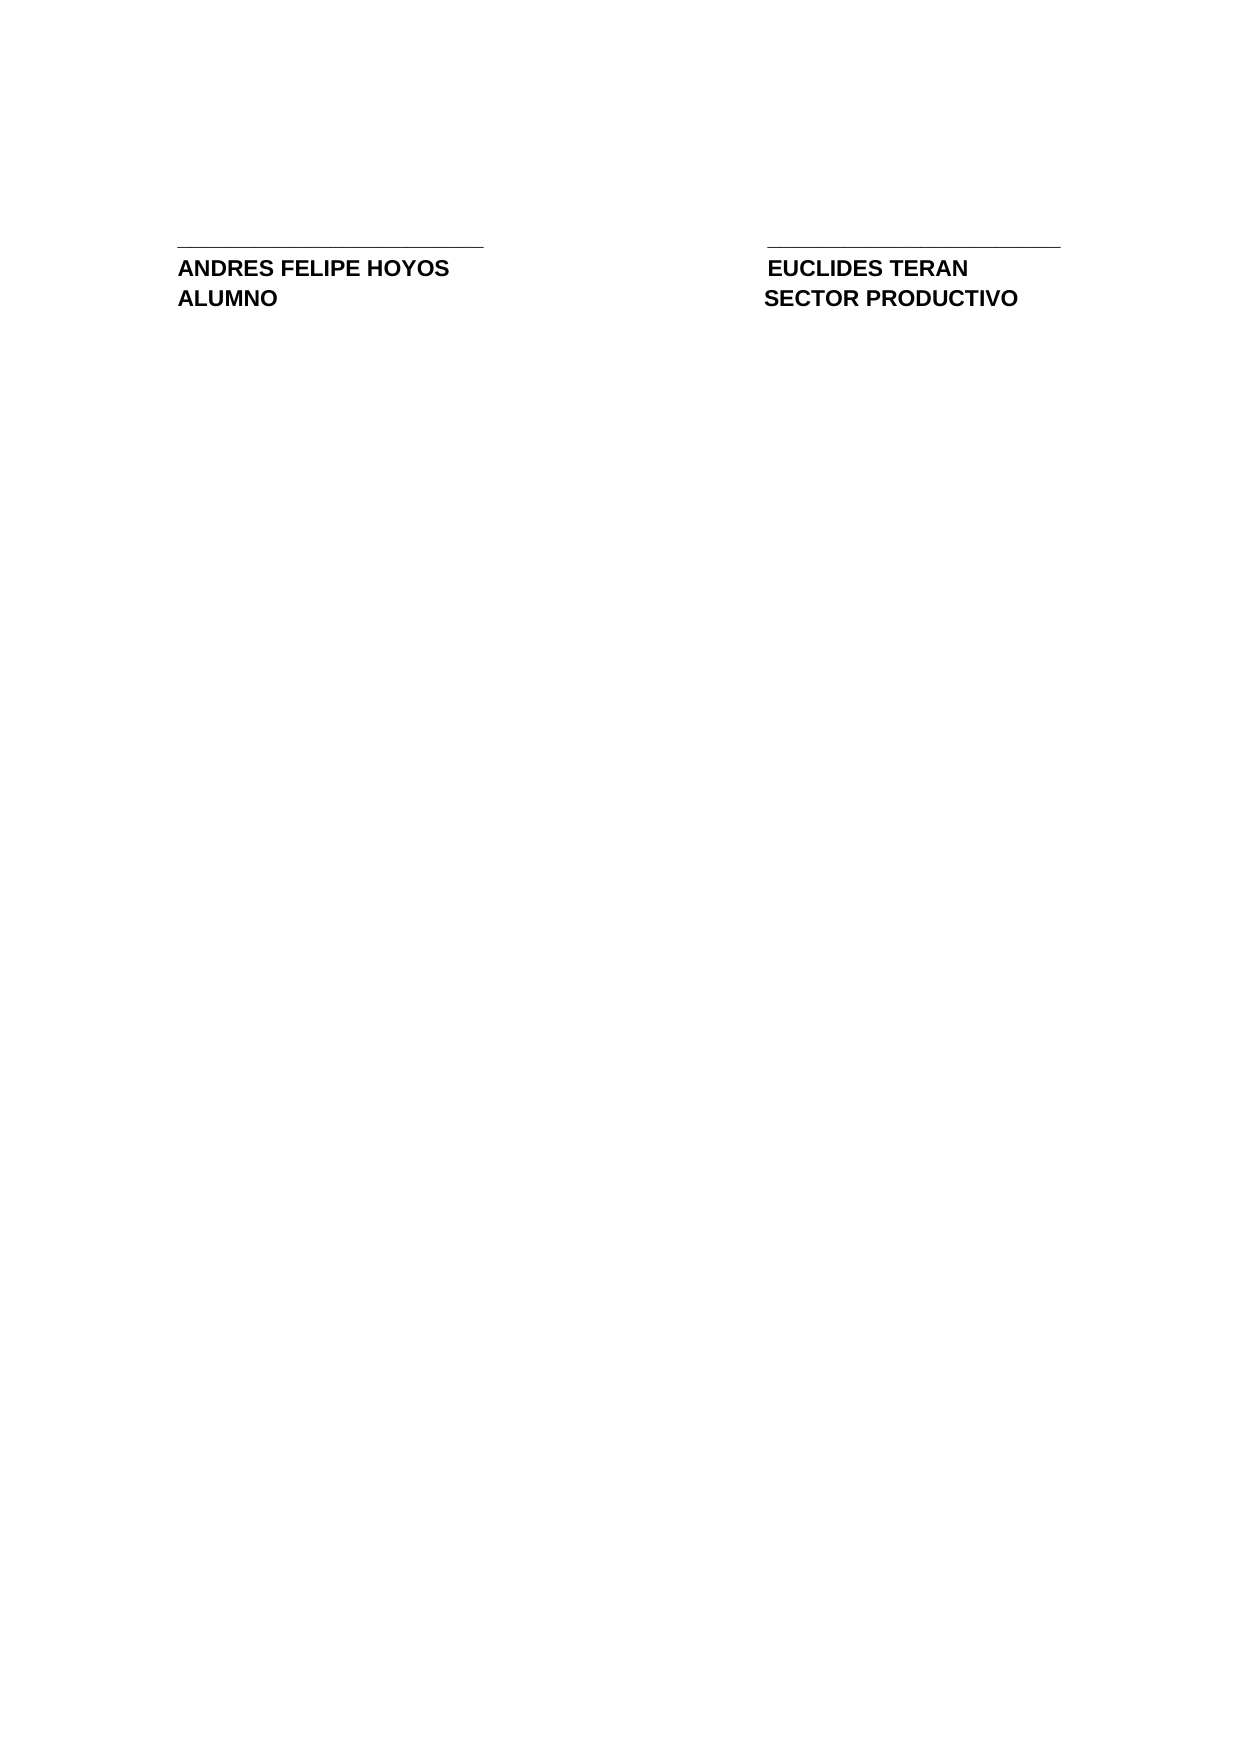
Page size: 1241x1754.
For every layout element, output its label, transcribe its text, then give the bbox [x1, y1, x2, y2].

text ALUMNO SECTOR PRODUCTIVO [177, 285, 1063, 311]
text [177, 224, 1063, 251]
text ANDRES FELIPE HOYOS EUCLIDES TERAN [177, 254, 1063, 281]
